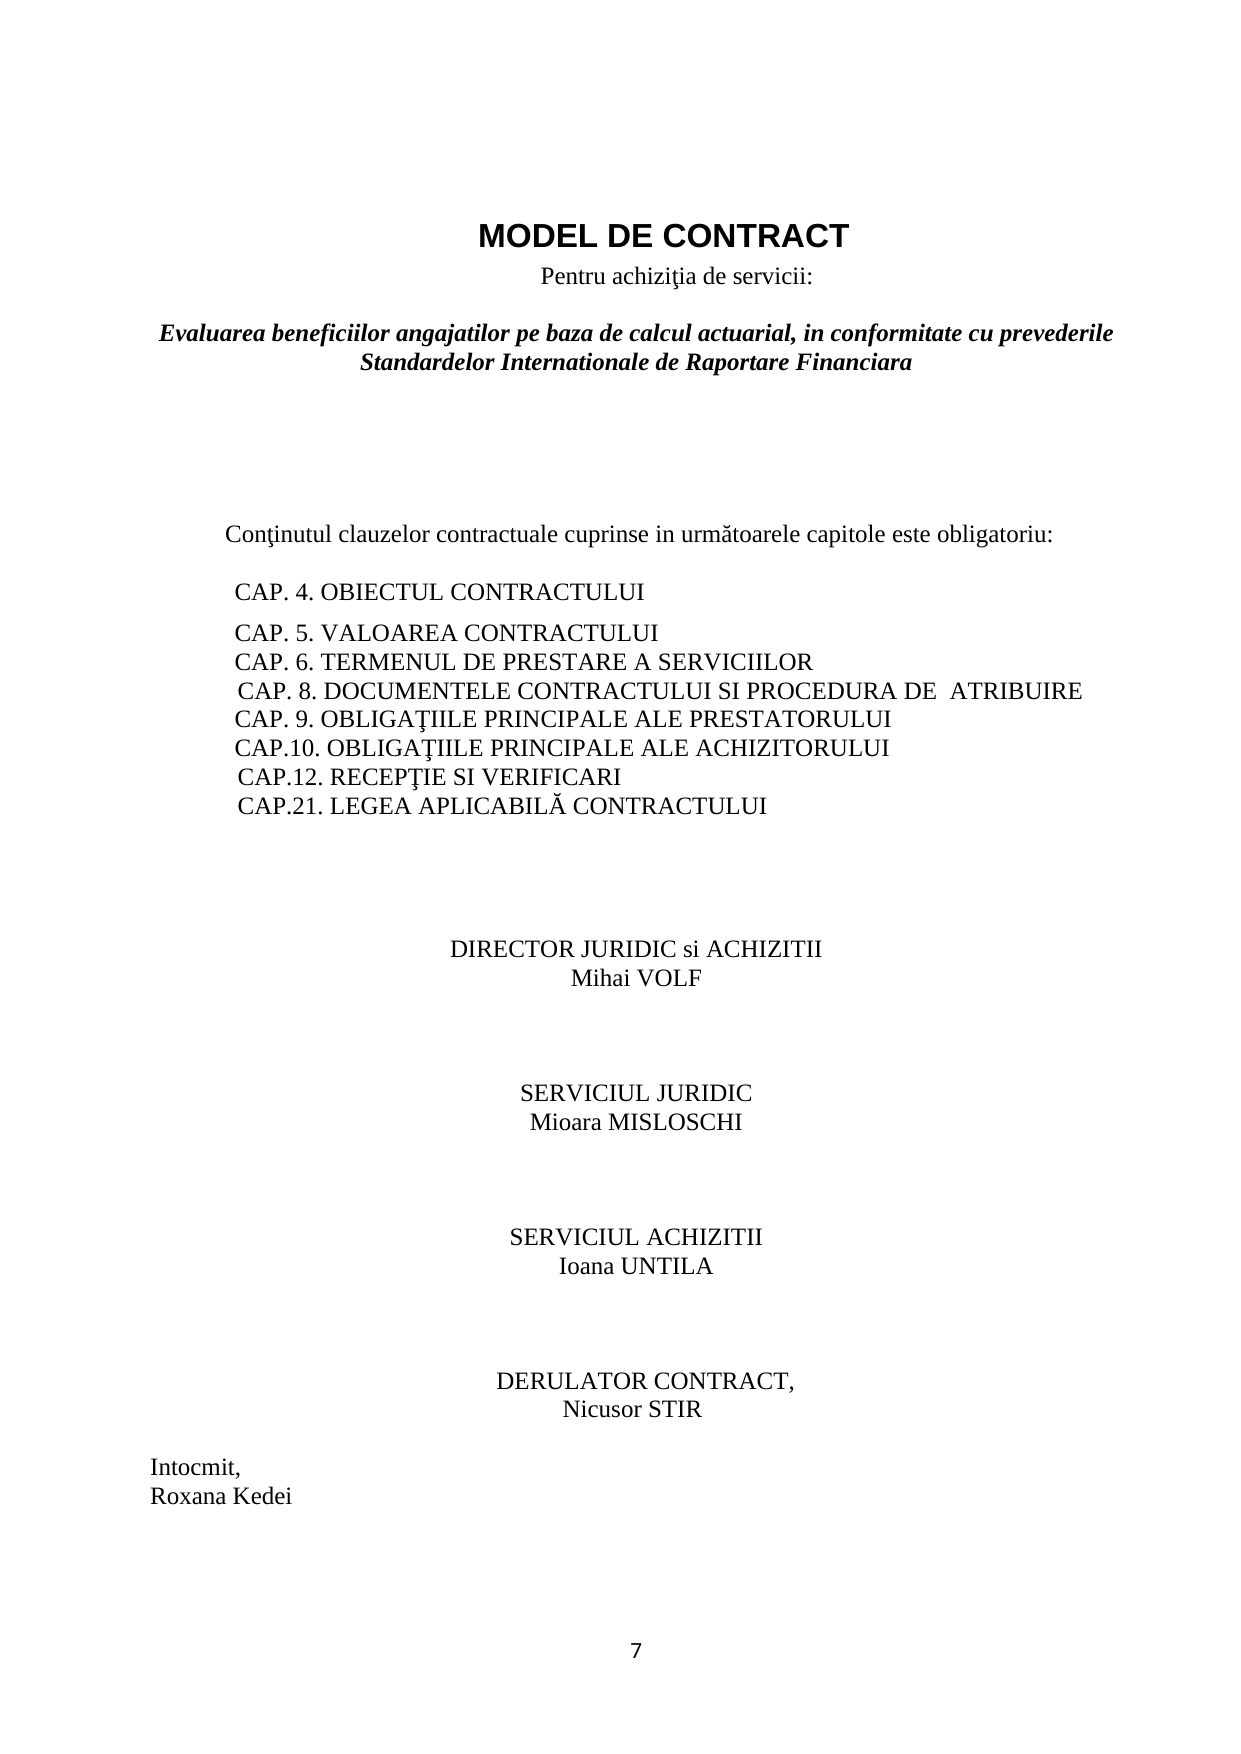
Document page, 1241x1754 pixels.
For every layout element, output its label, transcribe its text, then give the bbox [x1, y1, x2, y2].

text Mioara MISLOSCHI [150, 1107, 1122, 1136]
text Ioana UNTILA [150, 1251, 1122, 1279]
text CAP. 9. OBLIGAŢIILE PRINCIPALE ALE PRESTATORULUI [150, 704, 1122, 733]
text CAP. 4. OBIECTUL CONTRACTULUI [234, 577, 1122, 606]
text CAP. 6. TERMENUL DE PRESTARE A SERVICIILOR [150, 647, 1122, 676]
text CAP. 8. DOCUMENTELE CONTRACTULUI SI PROCEDURA DE ATRIBUIRE [150, 676, 1122, 704]
text Nicusor STIR [150, 1394, 1122, 1423]
text SERVICIUL ACHIZITII [150, 1222, 1122, 1251]
text Evaluarea beneficiilor angajatilor pe baza de calcul actuarial, in conformitate cu prevederile Standardelor Internationale de Raportare Financiara [150, 318, 1122, 376]
text CAP.10. OBLIGAŢIILE PRINCIPALE ALE ACHIZITORULUI [150, 733, 1122, 762]
text CAP.21. LEGEA APLICABILĂ CONTRACTULUI [150, 791, 1122, 819]
text CAP.12. RECEPŢIE SI VERIFICARI [150, 762, 1122, 791]
text DERULATOR CONTRACT, [150, 1366, 1122, 1394]
text Pentru achiziţia de servicii: [150, 261, 1122, 289]
text Roxana Kedei [150, 1481, 1122, 1509]
text DIRECTOR JURIDIC si ACHIZITII [150, 934, 1122, 963]
subtitle MODEL DE CONTRACT [150, 216, 1122, 254]
text Conţinutul clauzelor contractuale cuprinse in următoarele capitole este obligatoriu: [150, 519, 1122, 548]
text Intocmit, [150, 1452, 1122, 1481]
text Mihai VOLF [150, 963, 1122, 992]
text SERVICIUL JURIDIC [150, 1078, 1122, 1107]
text CAP. 5. VALOAREA CONTRACTULUI [150, 618, 1122, 647]
